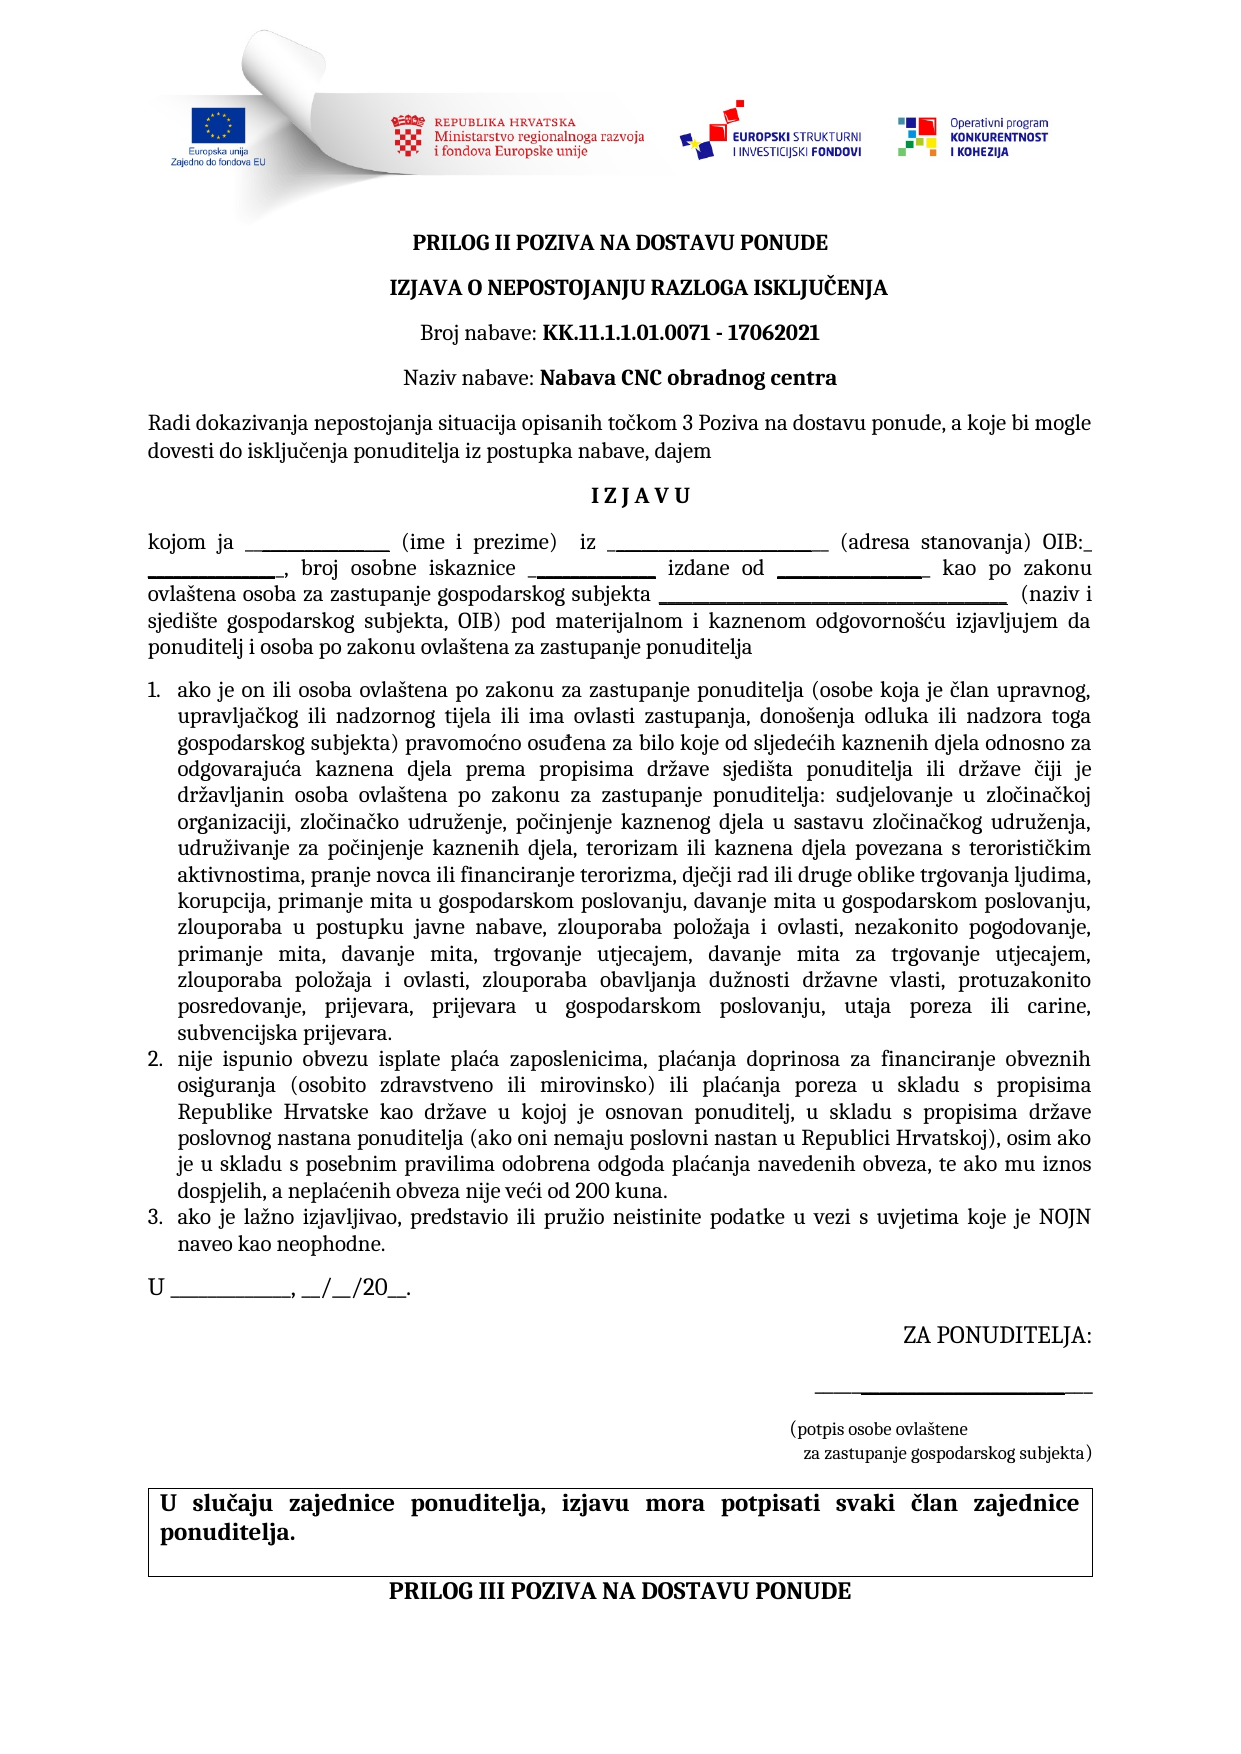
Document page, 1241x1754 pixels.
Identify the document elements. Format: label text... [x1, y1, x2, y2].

picture [147, 29, 1093, 230]
text PRILOG III POZIVA NA DOSTAVU PONUDE [148, 1577, 1092, 1605]
text ______________________________ [148, 1369, 1092, 1397]
list nije ispunio obvezu isplate plaća zaposlenicima, plaćanja doprinosa za financiranje obveznih osiguranja (osobito zdravstveno ili mirovinsko) ili plaćanja poreza u skladu s propisima Republike Hrvatske kao države u kojoj je osnovan ponuditelj, u skladu s propisima države poslovnog nastana ponuditelja (ako oni nemaju poslovni nastan u Republici Hrvatskoj), osim ako je u skladu s posebnim pravilima odobrena odgoda plaćanja navedenih obveza, te ako mu iznos dospjelih, a neplaćenih obveza nije veći od 200 kuna. [148, 1046, 1092, 1204]
text (potpis osobe ovlaštene [148, 1416, 1092, 1440]
list IZJAVA O NEPOSTOJANJU RAZLOGA ISKLJUČENJA [185, 274, 1092, 301]
text PRILOG II POZIVA NA DOSTAVU PONUDE [148, 230, 1092, 256]
text ZA PONUDITELJA: [148, 1321, 1092, 1350]
text I Z J A V U [148, 483, 1092, 510]
text Naziv nabave: Nabava CNC obradnog centra [148, 365, 1092, 391]
text Broj nabave: KK.11.1.1.01.0071 - 17062021 [148, 319, 1092, 346]
list ako je on ili osoba ovlaštena po zakonu za zastupanje ponuditelja (osobe koja je član upravnog, upravljačkog ili nadzornog tijela ili ima ovlasti zastupanja, donošenja odluka ili nadzora toga gospodarskog subjekta) pravomoćno osuđena za bilo koje od sljedećih kaznenih djela odnosno za odgovarajuća kaznena djela prema propisima države sjedišta ponuditelja ili države čiji je državljanin osoba ovlaštena po zakonu za zastupanje ponuditelja: sudjelovanje u zločinačkoj organizaciji, zločinačko udruženje, počinjenje kaznenog djela u sastavu zločinačkog udruženja, udruživanje za počinjenje kaznenih djela, terorizam ili kaznena djela povezana s terorističkim aktivnostima, pranje novca ili financiranje terorizma, dječji rad ili druge oblike trgovanja ljudima, korupcija, primanje mita u gospodarskom poslovanju, davanje mita u gospodarskom poslovanju, zlouporaba u postupku javne nabave, zlouporaba položaja i ovlasti, nezakonito pogodovanje, primanje mita, davanje mita, trgovanje utjecajem, davanje mita za trgovanje utjecajem, zlouporaba položaja i ovlasti, zlouporaba obavljanja dužnosti državne vlasti, protuzakonito posredovanje, prijevara, prijevara u gospodarskom poslovanju, utaja poreza ili carine, subvencijska prijevara. [148, 677, 1092, 1046]
text U _____________, __/__/20__. [148, 1273, 1092, 1302]
list ako je lažno izjavljivao, predstavio ili pružio neistinite podatke u vezi s uvjetima koje je NOJN naveo kao neophodne. [148, 1204, 1092, 1257]
text Radi dokazivanja nepostojanja situacija opisanih točkom 3 Poziva na dostavu ponude, a koje bi mogle dovesti do isključenja ponuditelja iz postupka nabave, dajem [148, 410, 1092, 464]
table_header U slučaju zajednice ponuditelja, izjavu mora potpisati svaki član zajednice ponuditelja. [149, 1489, 1092, 1576]
text kojom ja _________________ (ime i prezime) iz __________________________ (adresa stanovanja) OIB:_ ________________, broj osobne iskaznice _______________ izdane od __________________ kao po zakonu ovlaštena osoba za zastupanje gospodarskog subjekta _________________________________________ (naziv i sjedište gospodarskog subjekta, OIB) pod materijalnom i kaznenom odgovornošću izjavljujem da ponuditelj i osoba po zakonu ovlaštena za zastupanje ponuditelja [148, 528, 1092, 660]
text za zastupanje gospodarskog subjekta) [148, 1440, 1092, 1464]
